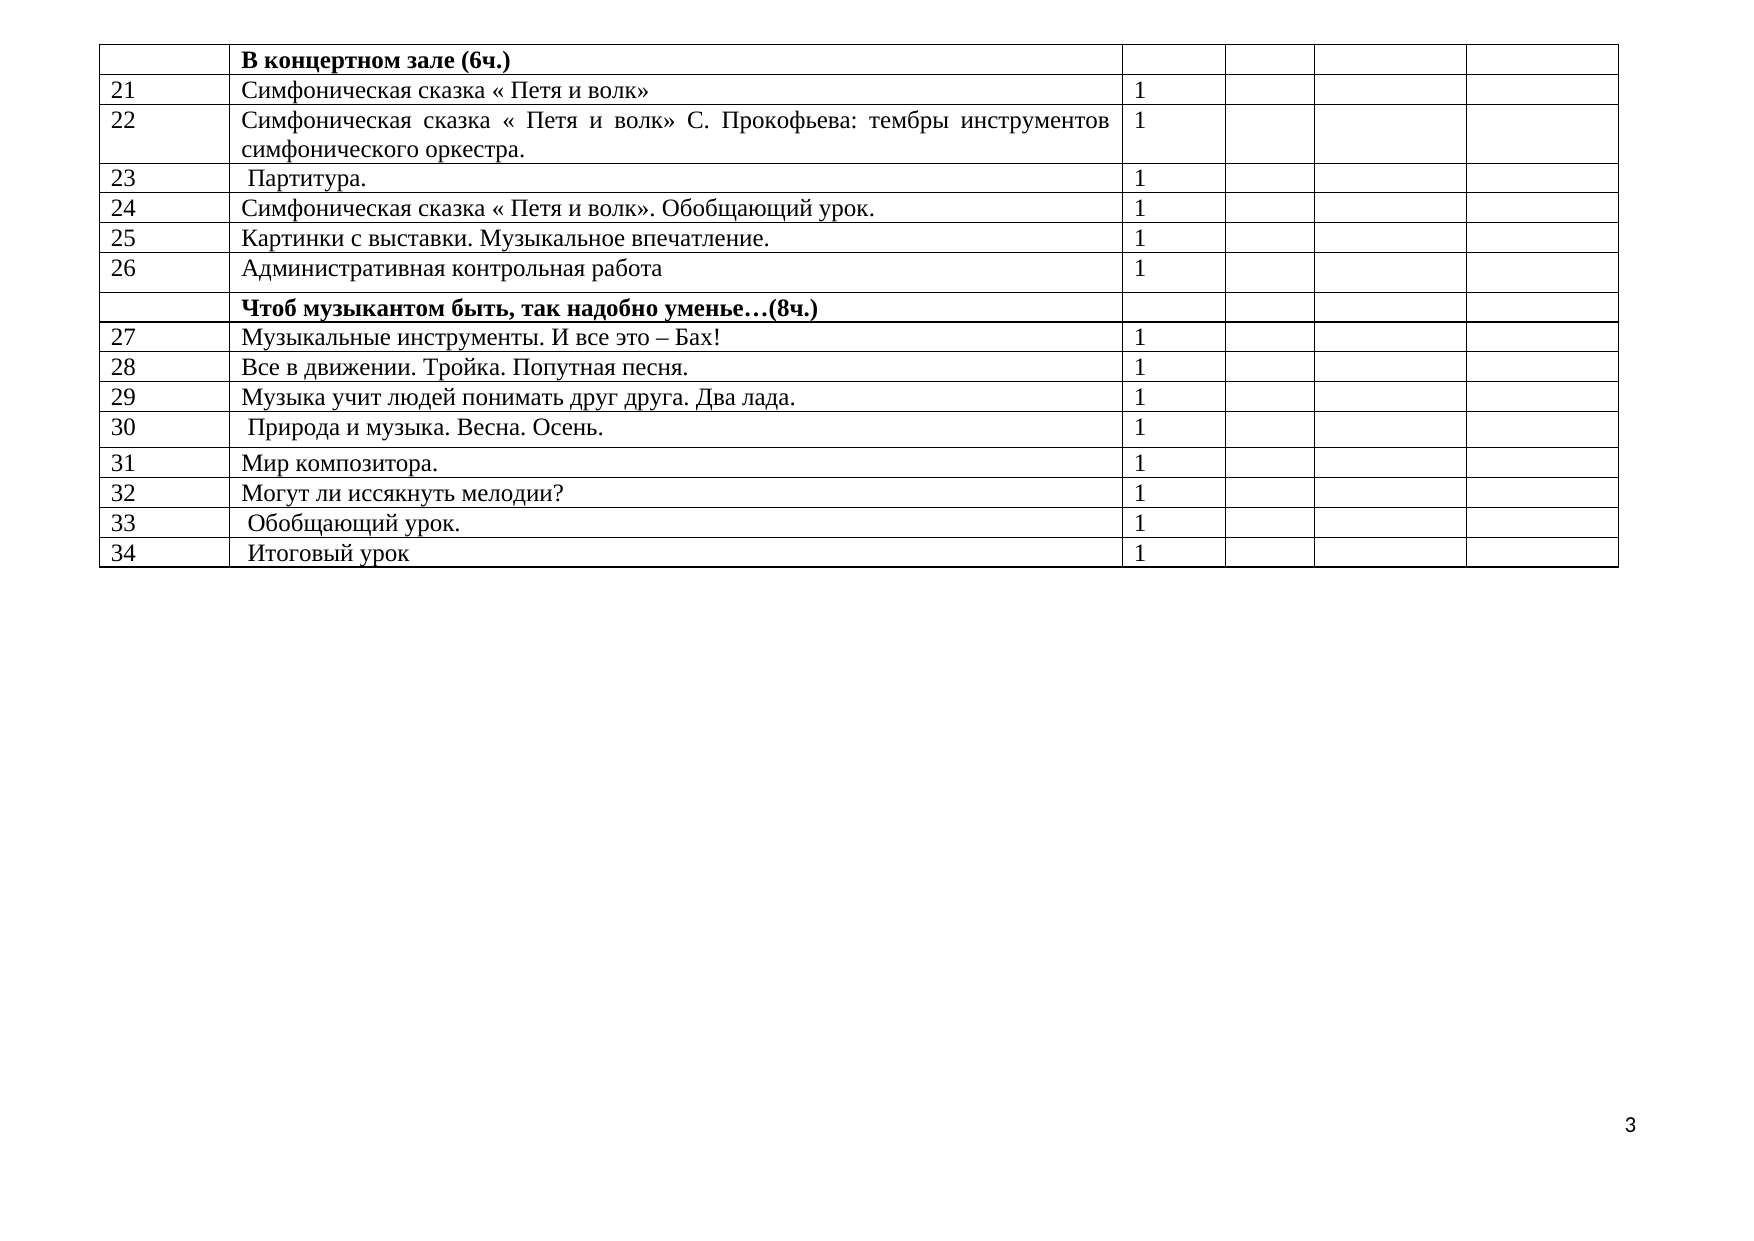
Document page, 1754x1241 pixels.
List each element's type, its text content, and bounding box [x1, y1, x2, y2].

table_cell [1467, 323, 1618, 351]
table_cell 23 [100, 164, 229, 192]
table_cell 1 [1123, 253, 1225, 292]
table_cell [1467, 538, 1618, 566]
table_cell Симфоническая сказка « Петя и волк» С. Прокофьева: тембры инструментов симфонического оркестра. [230, 105, 1122, 162]
table_cell [1467, 193, 1618, 222]
table_cell [1315, 538, 1466, 566]
table_cell Чтоб музыкантом быть, так надобно уменье…(8ч.) [230, 293, 1122, 321]
table_cell [1315, 352, 1466, 381]
table_cell [1226, 45, 1314, 74]
table_cell [1467, 293, 1618, 321]
table_cell [1315, 45, 1466, 74]
table_cell [1226, 508, 1314, 537]
table_cell [1315, 382, 1466, 411]
table_cell Симфоническая сказка « Петя и волк». Обобщающий урок. [230, 193, 1122, 222]
table_cell 1 [1123, 223, 1225, 252]
table_cell 34 [100, 538, 229, 566]
table_cell [100, 45, 229, 74]
table_cell 25 [100, 223, 229, 252]
table_cell Симфоническая сказка « Петя и волк» [230, 75, 1122, 104]
table_cell [1467, 412, 1618, 447]
table_cell [1467, 382, 1618, 411]
table_cell [1315, 223, 1466, 252]
table_cell [1315, 293, 1466, 321]
table_cell [1315, 478, 1466, 507]
table_cell 1 [1123, 75, 1225, 104]
table_cell Административная контрольная работа [230, 253, 1122, 292]
table_cell 1 [1123, 193, 1225, 222]
table_cell 1 [1123, 538, 1225, 566]
table_cell [1467, 45, 1618, 74]
table_cell 31 [100, 448, 229, 477]
table_cell [1315, 412, 1466, 447]
table_cell 1 [1123, 508, 1225, 537]
table_cell 1 [1123, 412, 1225, 447]
table_cell [1467, 75, 1618, 104]
table_cell 29 [100, 382, 229, 411]
table_cell [1467, 508, 1618, 537]
table_cell [1226, 478, 1314, 507]
table_cell [1226, 538, 1314, 566]
table_cell 30 [100, 412, 229, 447]
table_cell Природа и музыка. Весна. Осень. [230, 412, 1122, 447]
table_cell [1467, 253, 1618, 292]
table_cell 1 [1123, 164, 1225, 192]
table_cell Картинки с выставки. Музыкальное впечатление. [230, 223, 1122, 252]
table_cell 26 [100, 253, 229, 292]
table_cell [1315, 193, 1466, 222]
table_cell [1315, 448, 1466, 477]
table_cell [100, 293, 229, 321]
table_cell [1226, 193, 1314, 222]
table_cell Все в движении. Тройка. Попутная песня. [230, 352, 1122, 381]
table_cell [1315, 164, 1466, 192]
table_cell [1123, 293, 1225, 321]
table_cell 1 [1123, 352, 1225, 381]
table_cell [1467, 105, 1618, 162]
table_cell [1315, 253, 1466, 292]
table_cell 1 [1123, 448, 1225, 477]
table_cell 1 [1123, 323, 1225, 351]
table_cell [1226, 352, 1314, 381]
table_cell Музыка учит людей понимать друг друга. Два лада. [230, 382, 1122, 411]
table_cell [1467, 164, 1618, 192]
table_cell [1226, 448, 1314, 477]
table_cell [1467, 223, 1618, 252]
table_cell Мир композитора. [230, 448, 1122, 477]
table_cell [1315, 323, 1466, 351]
table_cell [1226, 323, 1314, 351]
table_cell 1 [1123, 478, 1225, 507]
table_cell [1226, 105, 1314, 162]
table_cell [1467, 448, 1618, 477]
table_cell Итоговый урок [230, 538, 1122, 566]
table_cell Обобщающий урок. [230, 508, 1122, 537]
table_cell Могут ли иссякнуть мелодии? [230, 478, 1122, 507]
table_cell 22 [100, 105, 229, 162]
table_cell [1226, 382, 1314, 411]
table_cell Музыкальные инструменты. И все это – Бах! [230, 323, 1122, 351]
table_cell [1226, 293, 1314, 321]
table_cell 24 [100, 193, 229, 222]
table_cell 21 [100, 75, 229, 104]
table_cell 1 [1123, 382, 1225, 411]
table_cell [1226, 223, 1314, 252]
table_cell 33 [100, 508, 229, 537]
table_cell [1467, 352, 1618, 381]
table_cell [1226, 75, 1314, 104]
table_cell [1123, 45, 1225, 74]
table_cell 32 [100, 478, 229, 507]
table_cell [1226, 253, 1314, 292]
table_cell [1226, 164, 1314, 192]
table_cell 28 [100, 352, 229, 381]
table_cell Партитура. [230, 164, 1122, 192]
table_cell [1315, 508, 1466, 537]
table_cell [1315, 75, 1466, 104]
table_cell [1467, 478, 1618, 507]
table_cell 27 [100, 323, 229, 351]
table_cell В концертном зале (6ч.) [230, 45, 1122, 74]
table_cell 1 [1123, 105, 1225, 162]
table_cell [1226, 412, 1314, 447]
table_cell [1315, 105, 1466, 162]
